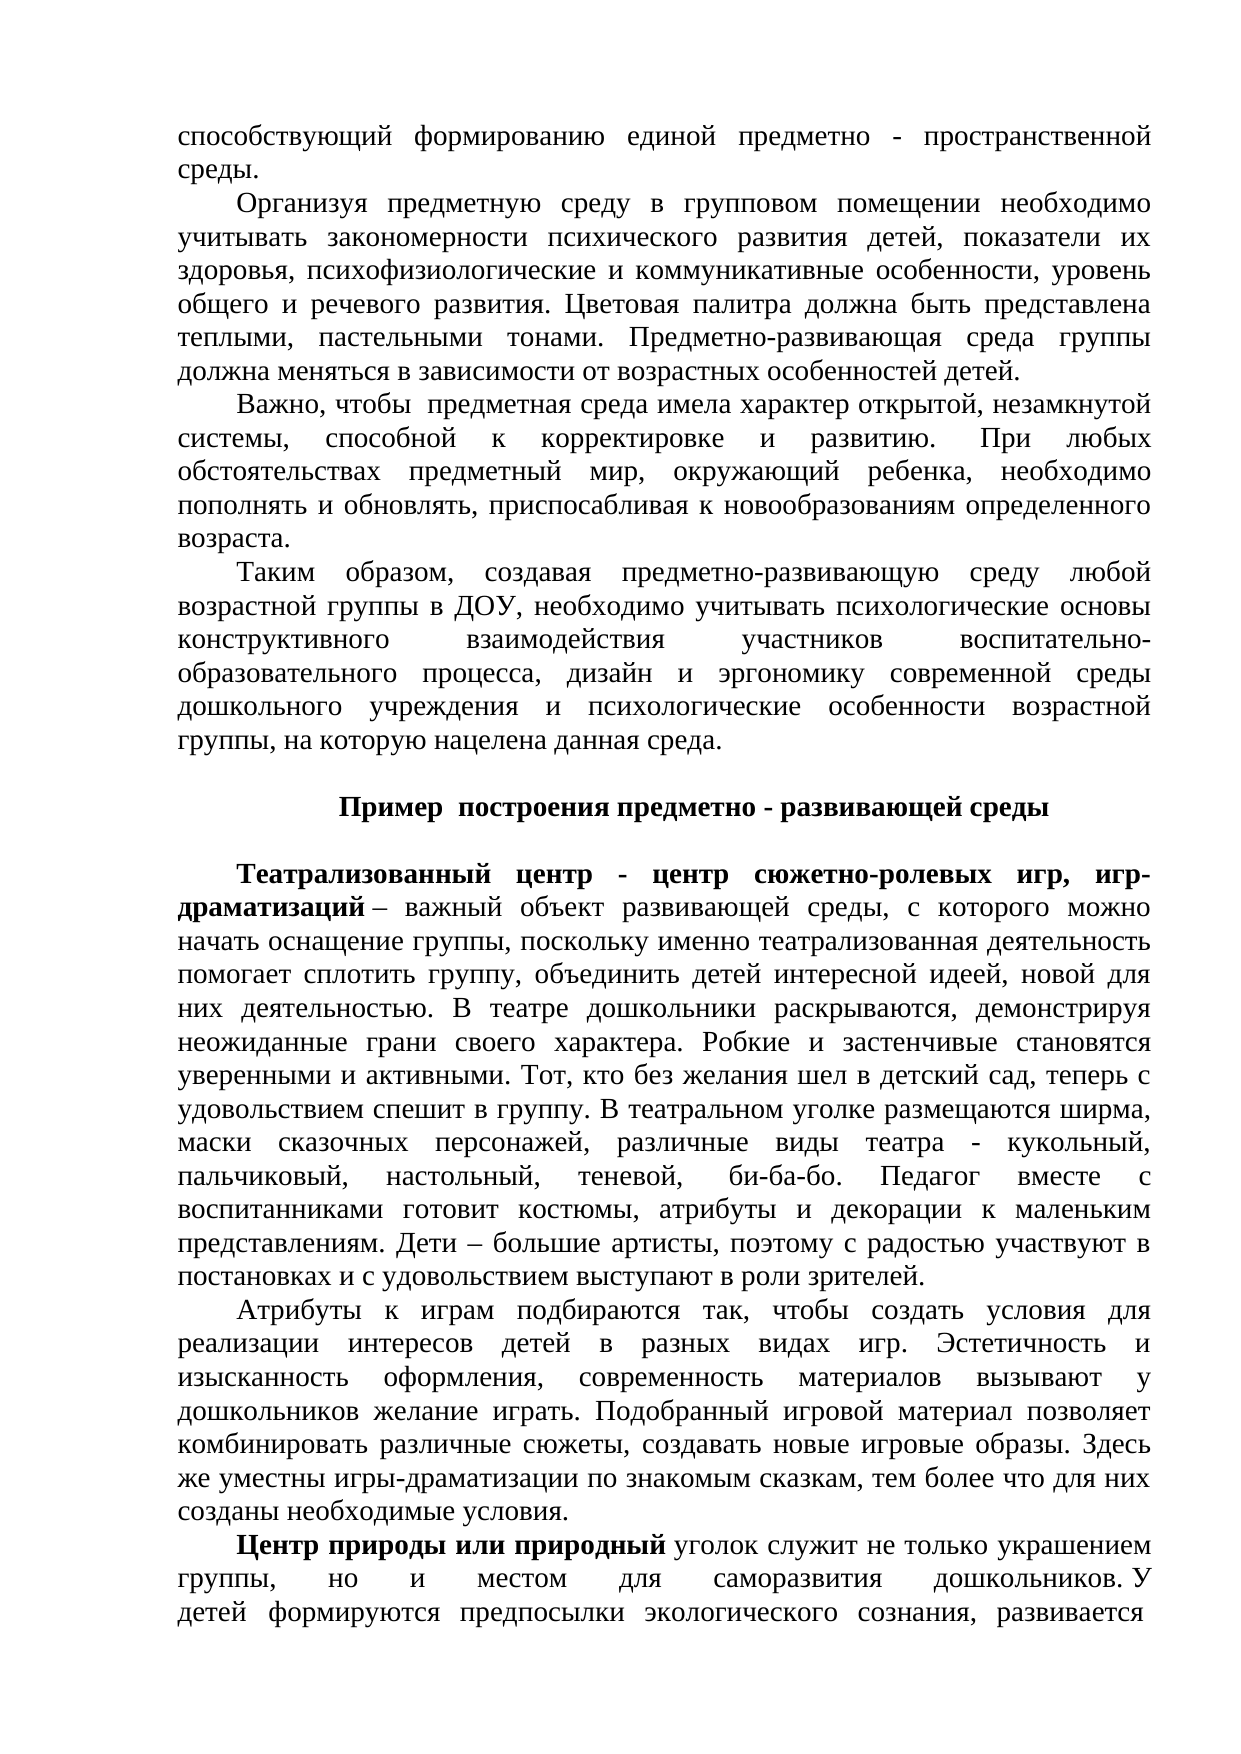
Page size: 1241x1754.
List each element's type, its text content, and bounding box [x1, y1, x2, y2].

text Атрибуты к играм подбираются так, чтобы создать условия для реализации интересов детей в разных видах игр. Эстетичность и изысканность оформления, современность материалов вызывают у дошкольников желание играть. Подобранный игровой материал позволяет комбинировать различные сюжеты, создавать новые игровые образы. Здесь же уместны игры-драматизации по знакомым сказкам, тем более что для них созданы необходимые условия. [177, 1292, 1152, 1527]
text Пример построения предметно - развивающей среды [177, 789, 1152, 822]
text Организуя предметную среду в групповом помещении необходимо учитывать закономерности психического развития детей, показатели их здоровья, психофизиологические и коммуникативные особенности, уровень общего и речевого развития. Цветовая палитра должна быть представлена теплыми, пастельными тонами. Предметно-развивающая среда группы должна меняться в зависимости от возрастных особенностей детей. [177, 185, 1152, 386]
text Важно, чтобы предметная среда имела характер открытой, незамкнутой системы, способной к корректировке и развитию. При любых обстоятельствах предметный мир, окружающий ребенка, необходимо пополнять и обновлять, приспосабливая к новообразованиям определенного возраста. [177, 386, 1152, 554]
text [177, 1527, 1152, 1627]
text Таким образом, создавая предметно-развивающую среду любой возрастной группы в ДОУ, необходимо учитывать психологические основы конструктивного взаимодействия участников воспитательно-образовательного процесса, дизайн и эргономику современной среды дошкольного учреждения и психологические особенности возрастной группы, на которую нацелена данная среда. [177, 554, 1152, 755]
text Театрализованный центр - центр сюжетно-ролевых игр, игр-драматизаций – важный объект развивающей среды, с которого можно начать оснащение группы, поскольку именно театрализованная деятельность помогает сплотить группу, объединить детей интересной идеей, новой для них деятельностью. В театре дошкольники раскрываются, демонстрируя неожиданные грани своего характера. Робкие и застенчивые становятся уверенными и активными. Тот, кто без желания шел в детский сад, теперь с удовольствием спешит в группу. В театральном уголке размещаются ширма, маски сказочных персонажей, различные виды театра - кукольный, пальчиковый, настольный, теневой, би-ба-бо. Педагог вместе с воспитанниками готовит костюмы, атрибуты и декорации к маленьким представлениям. Дети – большие артисты, поэтому с радостью участвуют в постановках и с удовольствием выступают в роли зрителей. [177, 856, 1152, 1292]
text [177, 118, 1152, 185]
